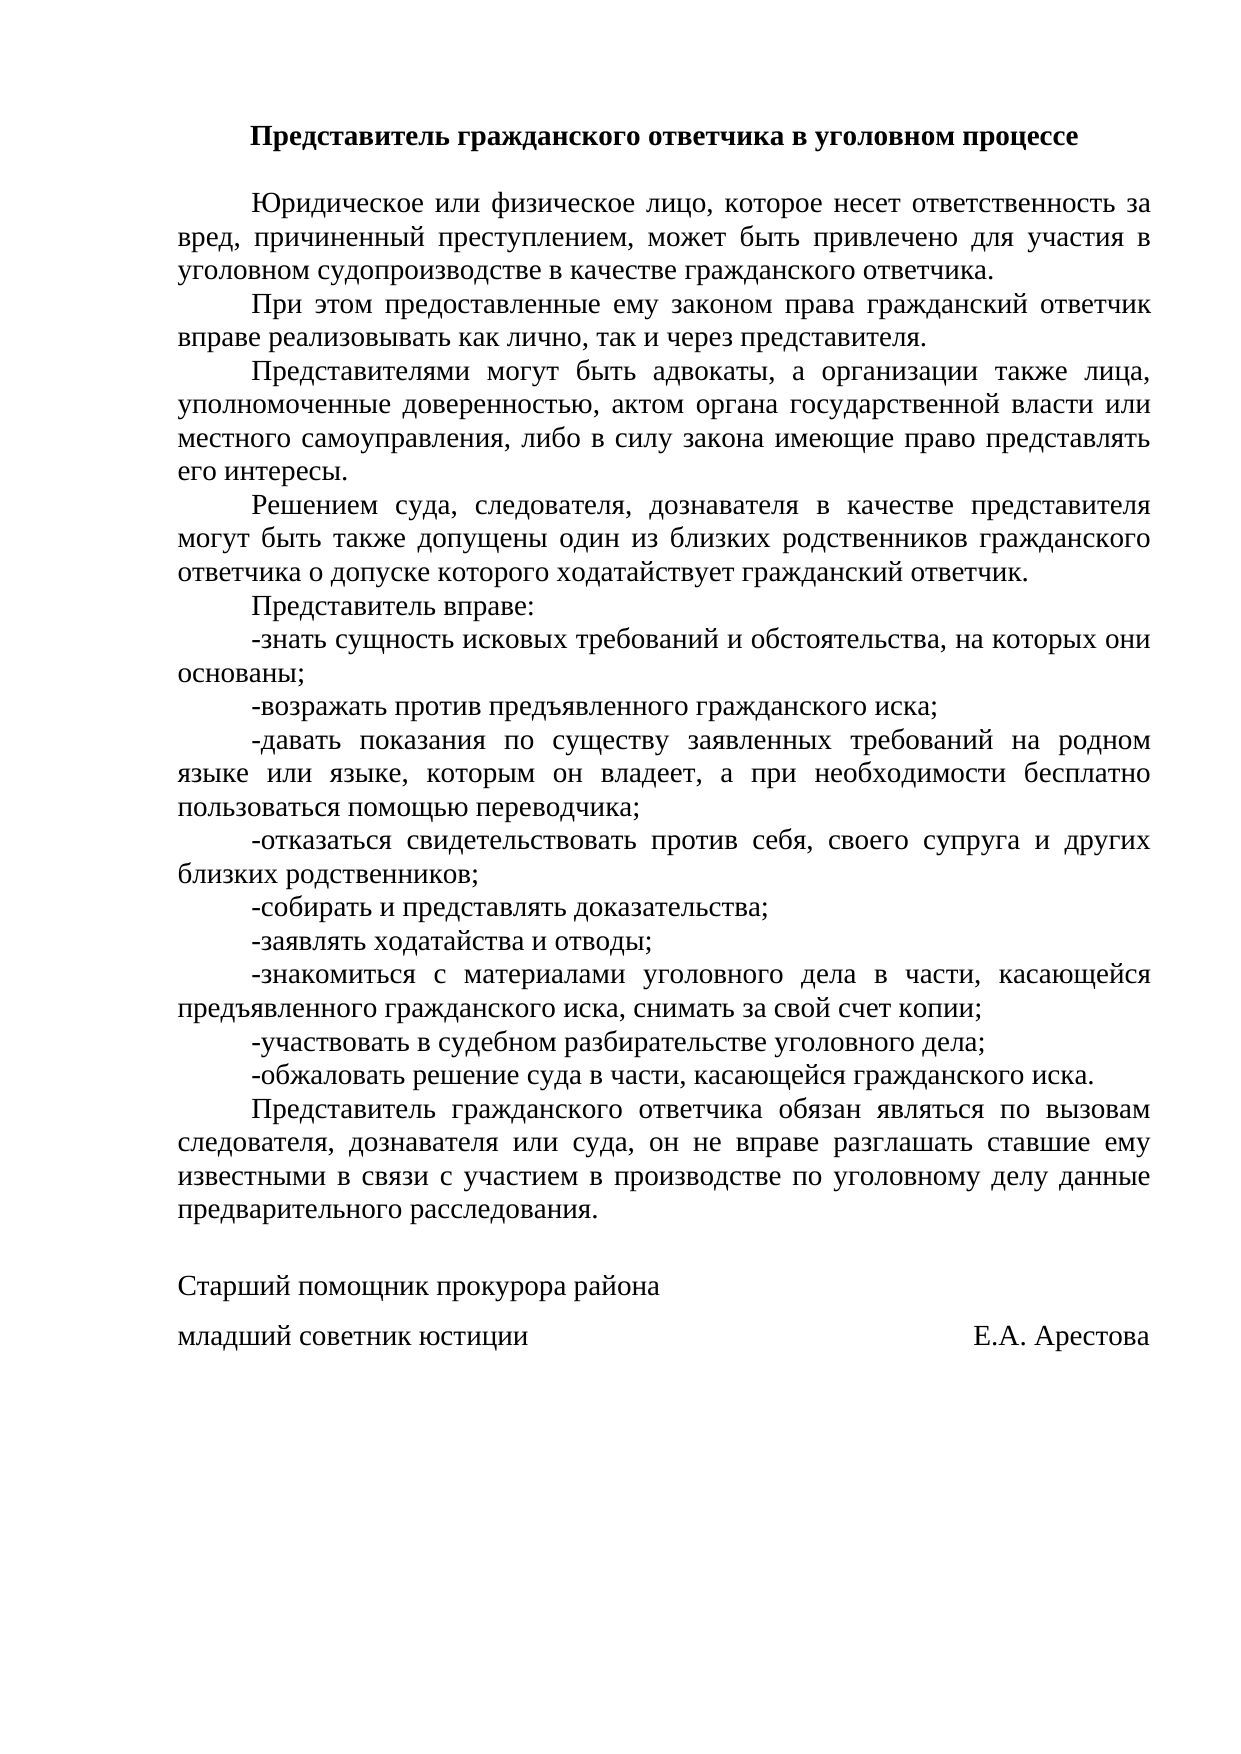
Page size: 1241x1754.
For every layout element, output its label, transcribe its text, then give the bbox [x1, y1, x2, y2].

text -обжаловать решение суда в части, касающейся гражданского иска. [177, 1057, 1152, 1091]
text Представитель гражданского ответчика в уголовном процессе [177, 118, 1152, 152]
text Старший помощник прокурора района [177, 1275, 1152, 1300]
text Представителями могут быть адвокаты, а организации также лица, уполномоченные доверенностью, актом органа государственной власти или местного самоуправления, либо в силу закона имеющие право представлять его интересы. [177, 353, 1152, 487]
text -участвовать в судебном разбирательстве уголовного дела; [177, 1024, 1152, 1057]
text -давать показания по существу заявленных требований на родном языке или языке, которым он владеет, а при необходимости бесплатно пользоваться помощью переводчика; [177, 722, 1152, 822]
text -заявлять ходатайства и отводы; [177, 923, 1152, 957]
text -отказаться свидетельствовать против себя, своего супруга и других близких родственников; [177, 822, 1152, 889]
text младший советник юстиции Е.А. Арестова [177, 1325, 1152, 1350]
text -возражать против предъявленного гражданского иска; [177, 688, 1152, 722]
text Решением суда, следователя, дознавателя в качестве представителя могут быть также допущены один из близких родственников гражданского ответчика о допуске которого ходатайствует гражданский ответчик. [177, 487, 1152, 588]
text Представитель вправе: [177, 588, 1152, 621]
text -собирать и представлять доказательства; [177, 889, 1152, 923]
text Представитель гражданского ответчика обязан являться по вызовам следователя, дознавателя или суда, он не вправе разглашать ставшие ему известными в связи с участием в производстве по уголовному делу данные предварительного расследования. [177, 1091, 1152, 1225]
text Юридическое или физическое лицо, которое несет ответственность за вред, причиненный преступлением, может быть привлечено для участия в уголовном судопроизводстве в качестве гражданского ответчика. [177, 185, 1152, 286]
text -знать сущность исковых требований и обстоятельства, на которых они основаны; [177, 621, 1152, 688]
text -знакомиться с материалами уголовного дела в части, касающейся предъявленного гражданского иска, снимать за свой счет копии; [177, 957, 1152, 1024]
text При этом предоставленные ему законом права гражданский ответчик вправе реализовывать как лично, так и через представителя. [177, 286, 1152, 353]
